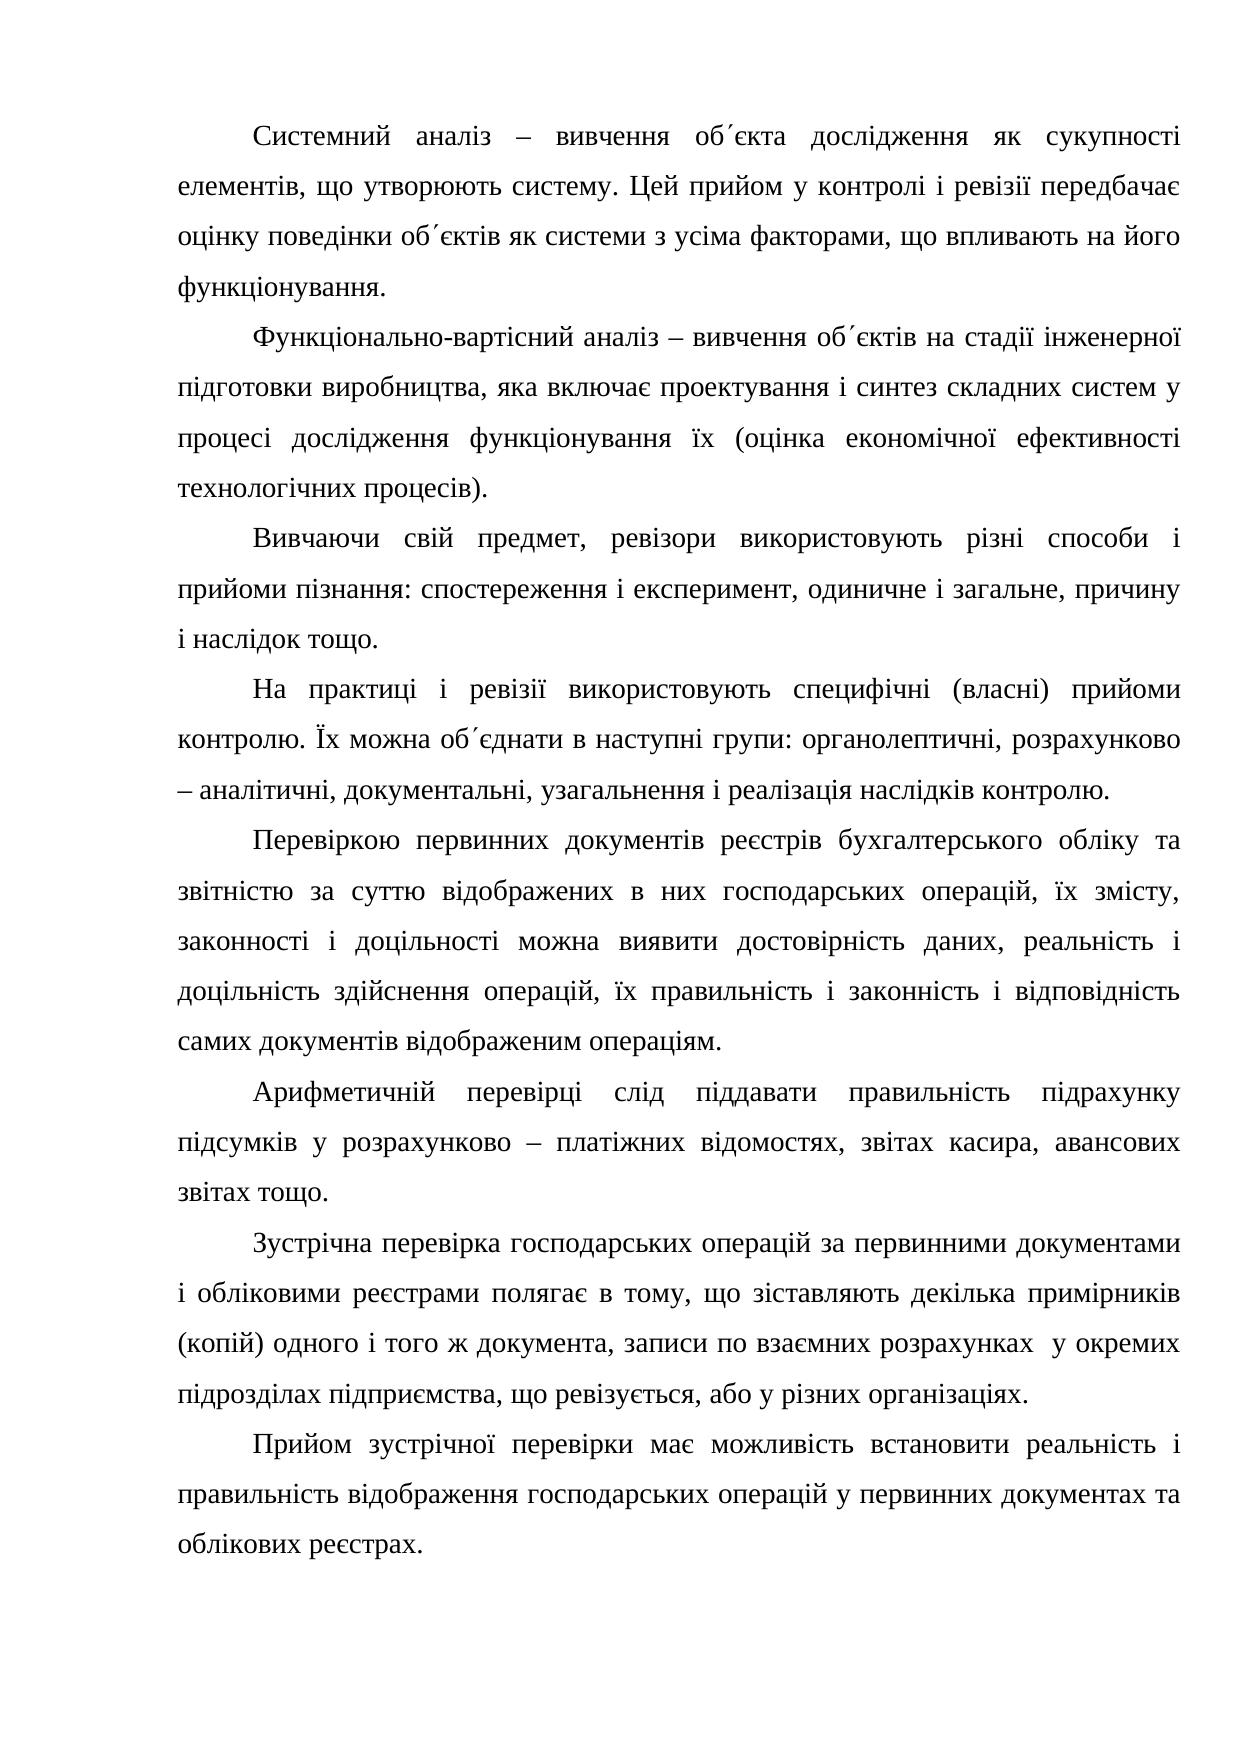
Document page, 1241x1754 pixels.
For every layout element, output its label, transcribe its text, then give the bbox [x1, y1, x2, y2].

text Перевіркою первинних документів реєстрів бухгалтерського обліку та звітністю за суттю відображених в них господарських операцій, їх змісту, законності і доцільності можна виявити достовірність даних, реальність і доцільність здійснення операцій, їх правильність і законність і відповідність самих документів відображеним операціям. [177, 822, 1181, 1057]
text Зустрічна перевірка господарських операцій за первинними документами і обліковими реєстрами полягає в тому, що зіставляють декілька примірників (копій) одного і того ж документа, записи по взаємних розрахунках у окремих підрозділах підприємства, що ревізується, або у різних організаціях. [177, 1225, 1181, 1409]
text Вивчаючи свій предмет, ревізори використовують різні способи і прийоми пізнання: спостереження і експеримент, одиничне і загальне, причину і наслідок тощо. [177, 521, 1181, 655]
text Арифметичній перевірці слід піддавати правильність підрахунку підсумків у розрахунково – платіжних відомостях, звітах касира, авансових звітах тощо. [177, 1074, 1181, 1208]
text Прийом зустрічної перевірки має можливість встановити реальність і правильність відображення господарських операцій у первинних документах та облікових реєстрах. [177, 1426, 1181, 1560]
text Функціонально-вартісний аналіз – вивчення обєктів на стадії інженерної підготовки виробництва, яка включає проектування і синтез складних систем у процесі дослідження функціонування їх (оцінка економічної ефективності технологічних процесів). [177, 319, 1181, 504]
text Системний аналіз – вивчення обєкта дослідження як сукупності елементів, що утворюють систему. Цей прийом у контролі і ревізії передбачає оцінку поведінки обєктів як системи з усіма факторами, що впливають на його функціонування. [177, 118, 1181, 303]
text На практиці і ревізії використовують специфічні (власні) прийоми контролю. Їх можна обєднати в наступні групи: органолептичні, розрахунково – аналітичні, документальні, узагальнення і реалізація наслідків контролю. [177, 672, 1181, 806]
